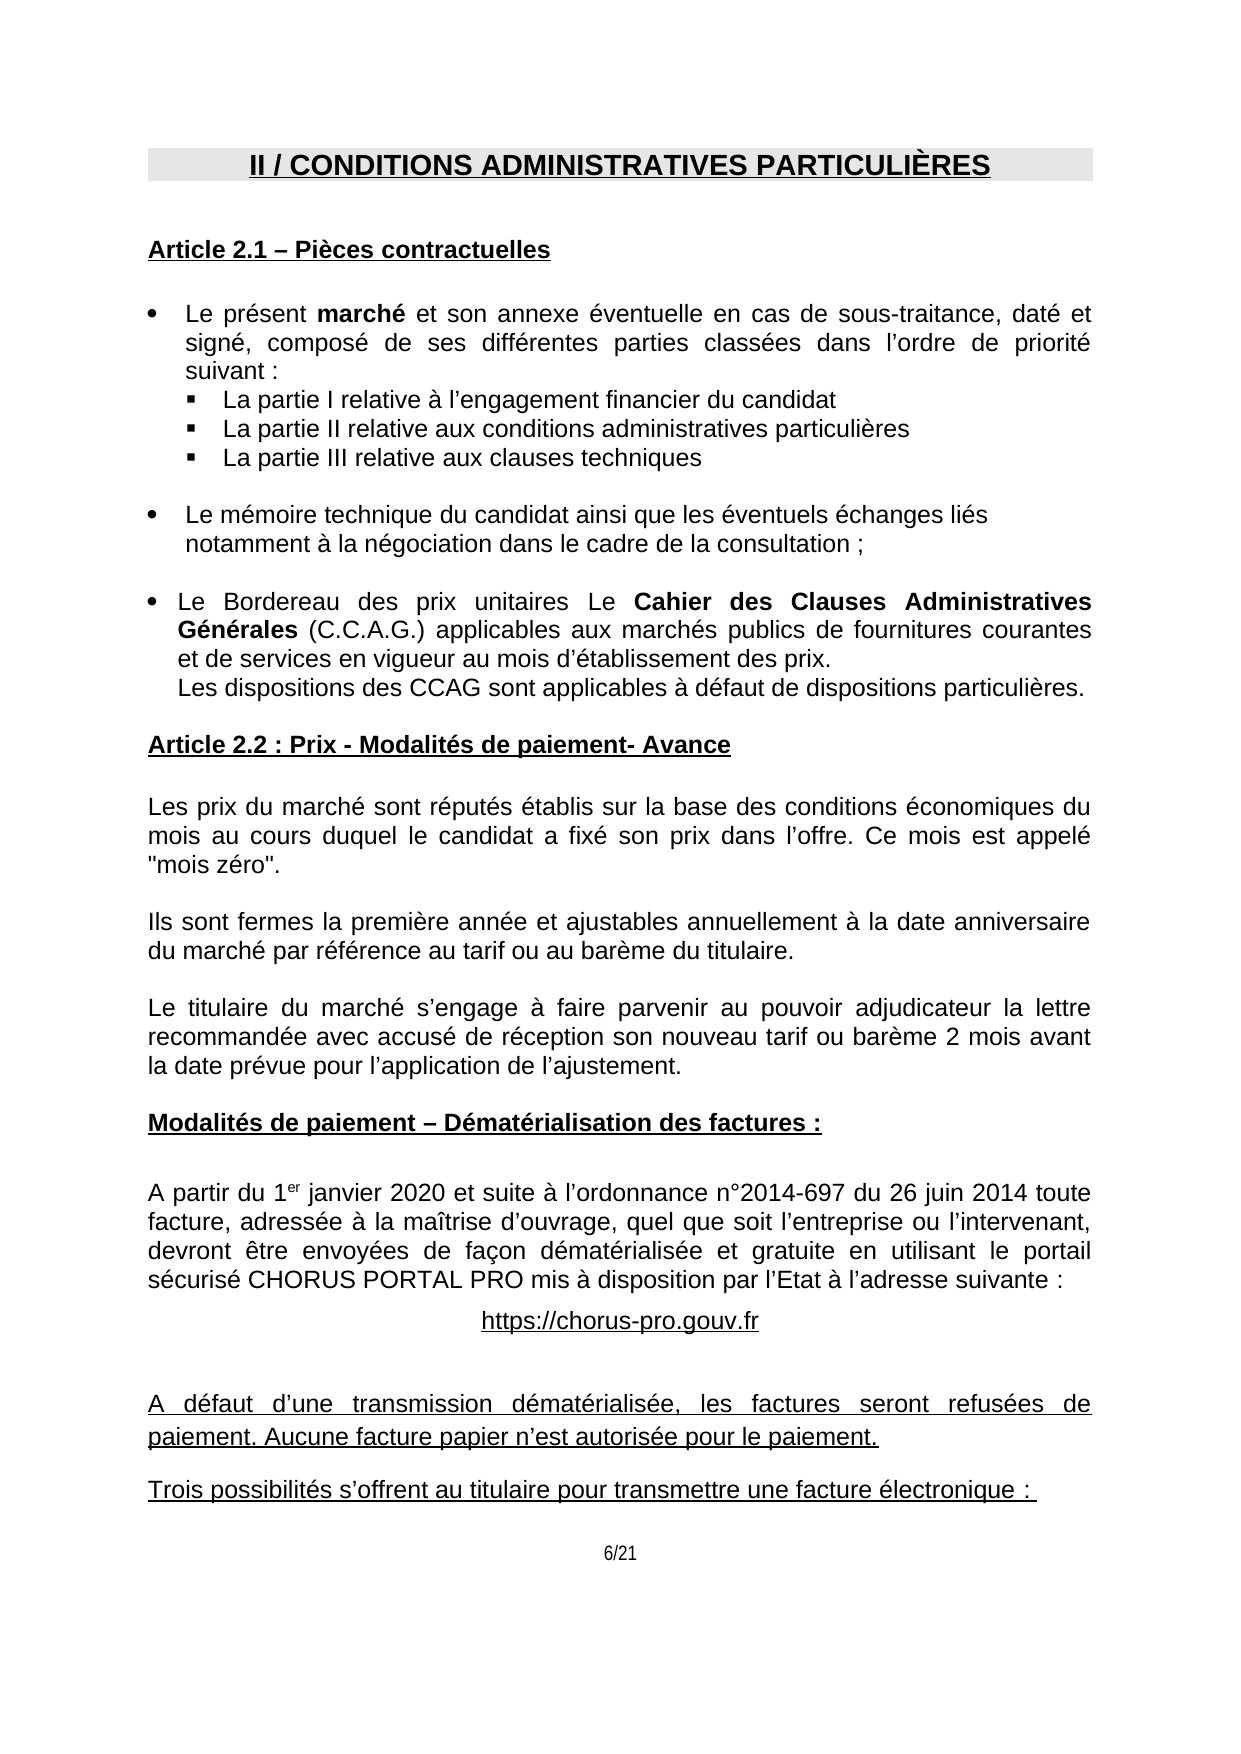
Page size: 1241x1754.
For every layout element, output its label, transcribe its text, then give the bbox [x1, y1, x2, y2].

text Les prix du marché sont réputés établis sur la base des conditions économiques du mois au cours duquel le candidat a fixé son prix dans l’offre. Ce mois est appelé "mois zéro". [148, 792, 1093, 878]
subtitle Le présent marché et son annexe éventuelle en cas de sous-traitance, daté et signé, composé de ses différentes parties classées dans l’ordre de priorité suivant : [148, 299, 1093, 385]
text Le titulaire du marché s’engage à faire parvenir au pouvoir adjudicateur la lettre recommandée avec accusé de réception son nouveau tarif ou barème 2 mois avant la date prévue pour l’application de l’ajustement. [148, 993, 1093, 1080]
text Ils sont fermes la première année et ajustables annuellement à la date anniversaire du marché par référence au tarif ou au barème du titulaire. [148, 907, 1093, 965]
list Le Bordereau des prix unitaires Le Cahier des Clauses Administratives Générales (C.C.A.G.) applicables aux marchés publics de fournitures courantes et de services en vigueur au mois d’établissement des prix. [148, 587, 1093, 673]
list La partie III relative aux clauses techniques [185, 443, 1093, 472]
text A partir du 1er janvier 2020 et suite à l’ordonnance n°2014-697 du 26 juin 2014 toute facture, adressée à la maîtrise d’ouvrage, quel que soit l’entreprise ou l’intervenant, devront être envoyées de façon dématérialisée et gratuite en utilisant le portail sécurisé CHORUS PORTAL PRO mis à disposition par l’Etat à l’adresse suivante : [148, 1178, 1093, 1293]
list Le mémoire technique du candidat ainsi que les éventuels échanges liés notamment à la négociation dans le cadre de la consultation ; [148, 500, 1093, 558]
text A défaut d’une transmission dématérialisée, les factures seront refusées de paiement. Aucune facture papier n’est autorisée pour le paiement. [148, 1388, 1093, 1450]
text Modalités de paiement – Dématérialisation des factures : [148, 1108, 1093, 1137]
list La partie I relative à l’engagement financier du candidat [185, 385, 1093, 414]
subtitle II / Conditions administratives particulières [148, 148, 1093, 181]
subtitle Article 2.2 : Prix - Modalités de paiement- Avance [148, 731, 1093, 759]
text https://chorus-pro.gouv.fr [148, 1306, 1093, 1335]
subtitle Article 2.1 – Pièces contractuelles [148, 235, 1093, 264]
text Trois possibilités s’offrent au titulaire pour transmettre une facture électronique : [148, 1475, 1093, 1504]
list La partie II relative aux conditions administratives particulières [185, 414, 1093, 443]
text Les dispositions des CCAG sont applicables à défaut de dispositions particulières. [148, 673, 1093, 702]
